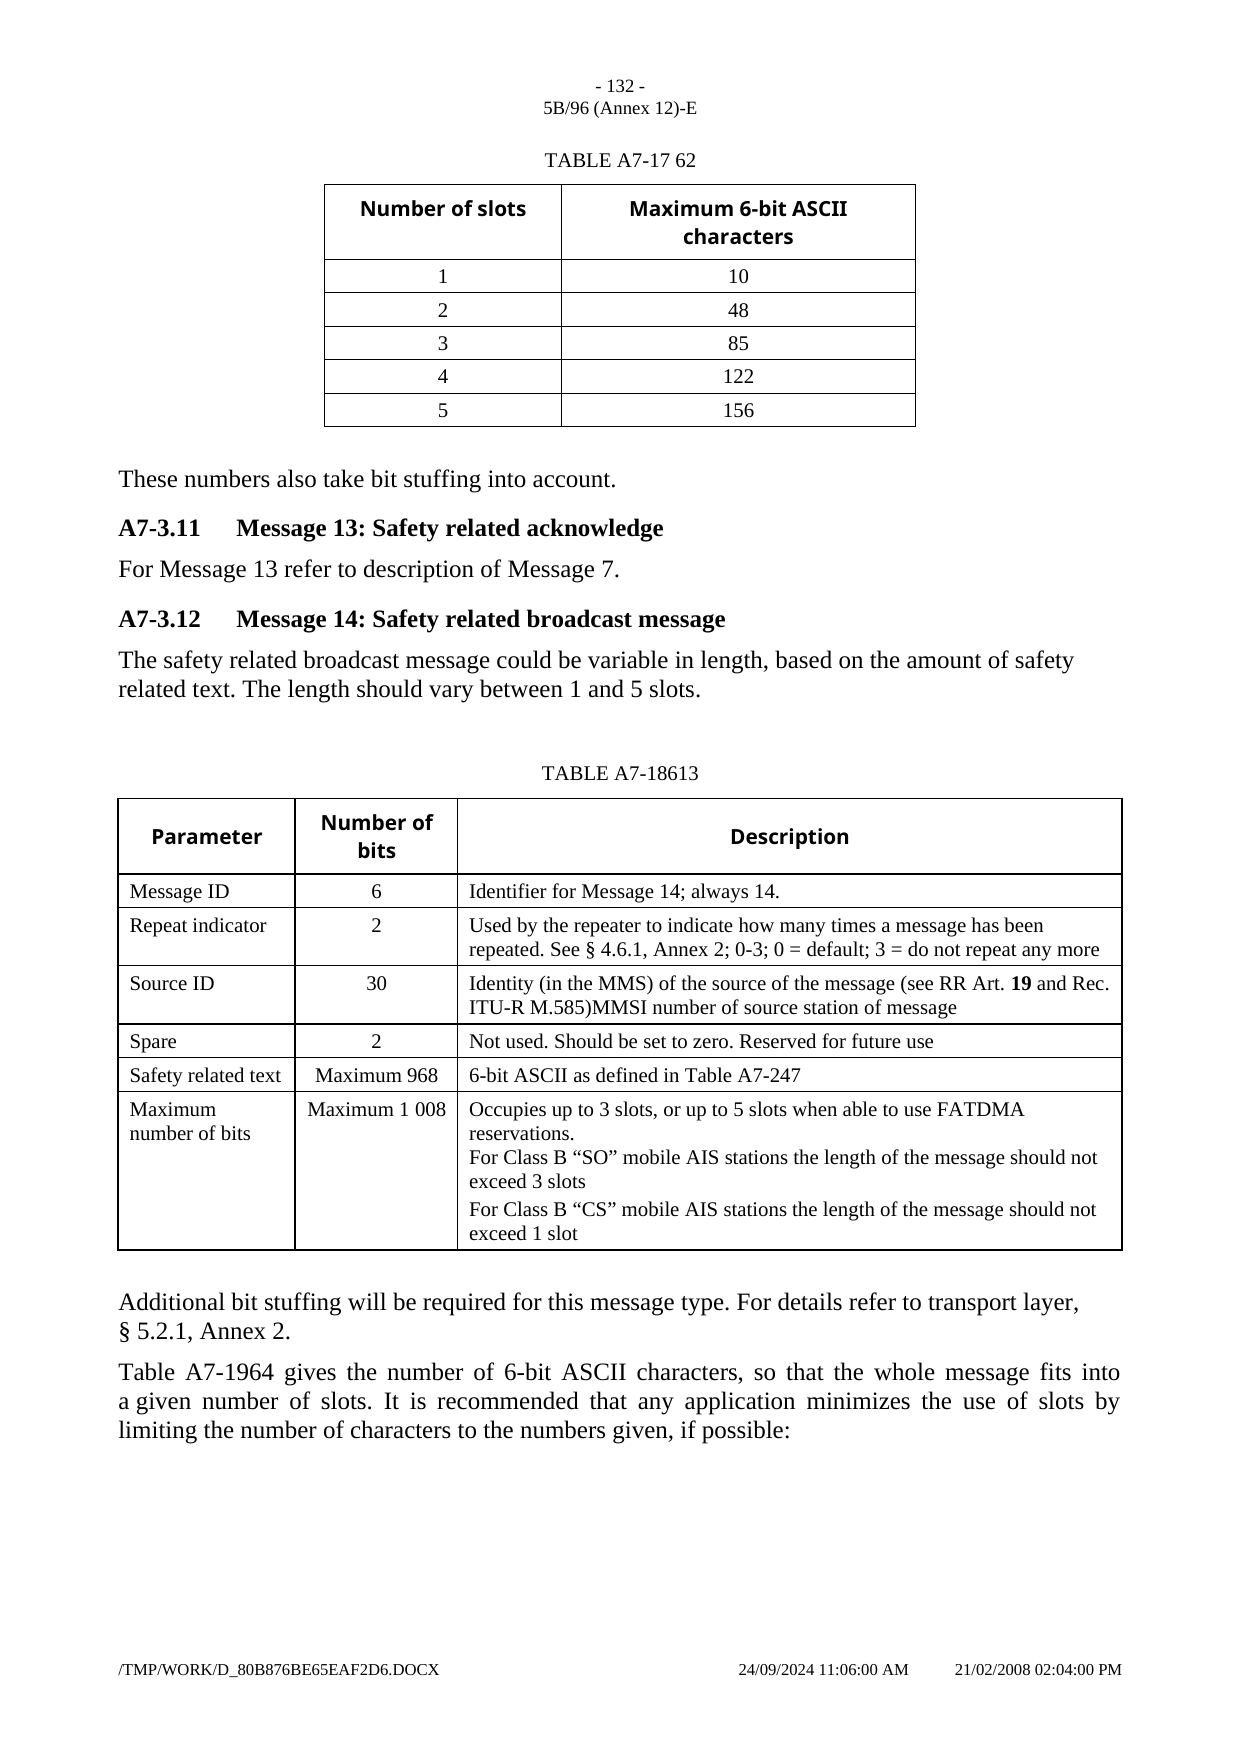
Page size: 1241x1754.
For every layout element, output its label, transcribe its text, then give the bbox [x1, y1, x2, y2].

text TABLE [118, 761, 1122, 785]
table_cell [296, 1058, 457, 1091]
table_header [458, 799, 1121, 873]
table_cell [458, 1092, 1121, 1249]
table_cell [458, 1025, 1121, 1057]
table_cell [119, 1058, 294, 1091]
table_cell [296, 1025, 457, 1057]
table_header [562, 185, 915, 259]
text These numbers also take bit stuffing into account. [118, 464, 1122, 492]
text The safety related broadcast message could be variable in length, based on the amount of safety related text. The length should vary between 1 and 5 slots. [118, 645, 1122, 703]
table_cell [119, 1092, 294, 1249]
text TABLE [118, 148, 1122, 172]
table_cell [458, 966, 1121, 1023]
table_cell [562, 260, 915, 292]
subtitle 3.12 Message 14: Safety related broadcast message [118, 604, 1122, 633]
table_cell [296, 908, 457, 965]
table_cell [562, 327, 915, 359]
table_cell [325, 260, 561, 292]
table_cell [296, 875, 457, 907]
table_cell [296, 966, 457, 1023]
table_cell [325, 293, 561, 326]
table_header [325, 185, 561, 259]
text For Message 13 refer to description of Message 7. [118, 554, 1122, 583]
text Additional bit stuffing will be required for this message type. For details refer to transport layer, § 5.2.1, Annex 2. [118, 1287, 1122, 1345]
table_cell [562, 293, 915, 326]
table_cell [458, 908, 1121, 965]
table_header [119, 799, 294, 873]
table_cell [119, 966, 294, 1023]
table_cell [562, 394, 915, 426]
text Table gives the number of 6-bit ASCII characters, so that the whole message fits into a given number of slots. It is recommended that any application minimizes the use of slots by limiting the number of characters to the numbers given, if possible: [118, 1357, 1122, 1443]
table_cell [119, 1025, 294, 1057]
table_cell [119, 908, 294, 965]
subtitle 3.11 Message 13: Safety related acknowledge [118, 513, 1122, 542]
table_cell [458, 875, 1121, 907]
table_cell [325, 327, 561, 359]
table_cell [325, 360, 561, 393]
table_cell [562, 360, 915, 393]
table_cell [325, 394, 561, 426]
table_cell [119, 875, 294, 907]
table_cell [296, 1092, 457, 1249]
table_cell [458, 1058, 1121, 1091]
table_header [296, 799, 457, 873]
